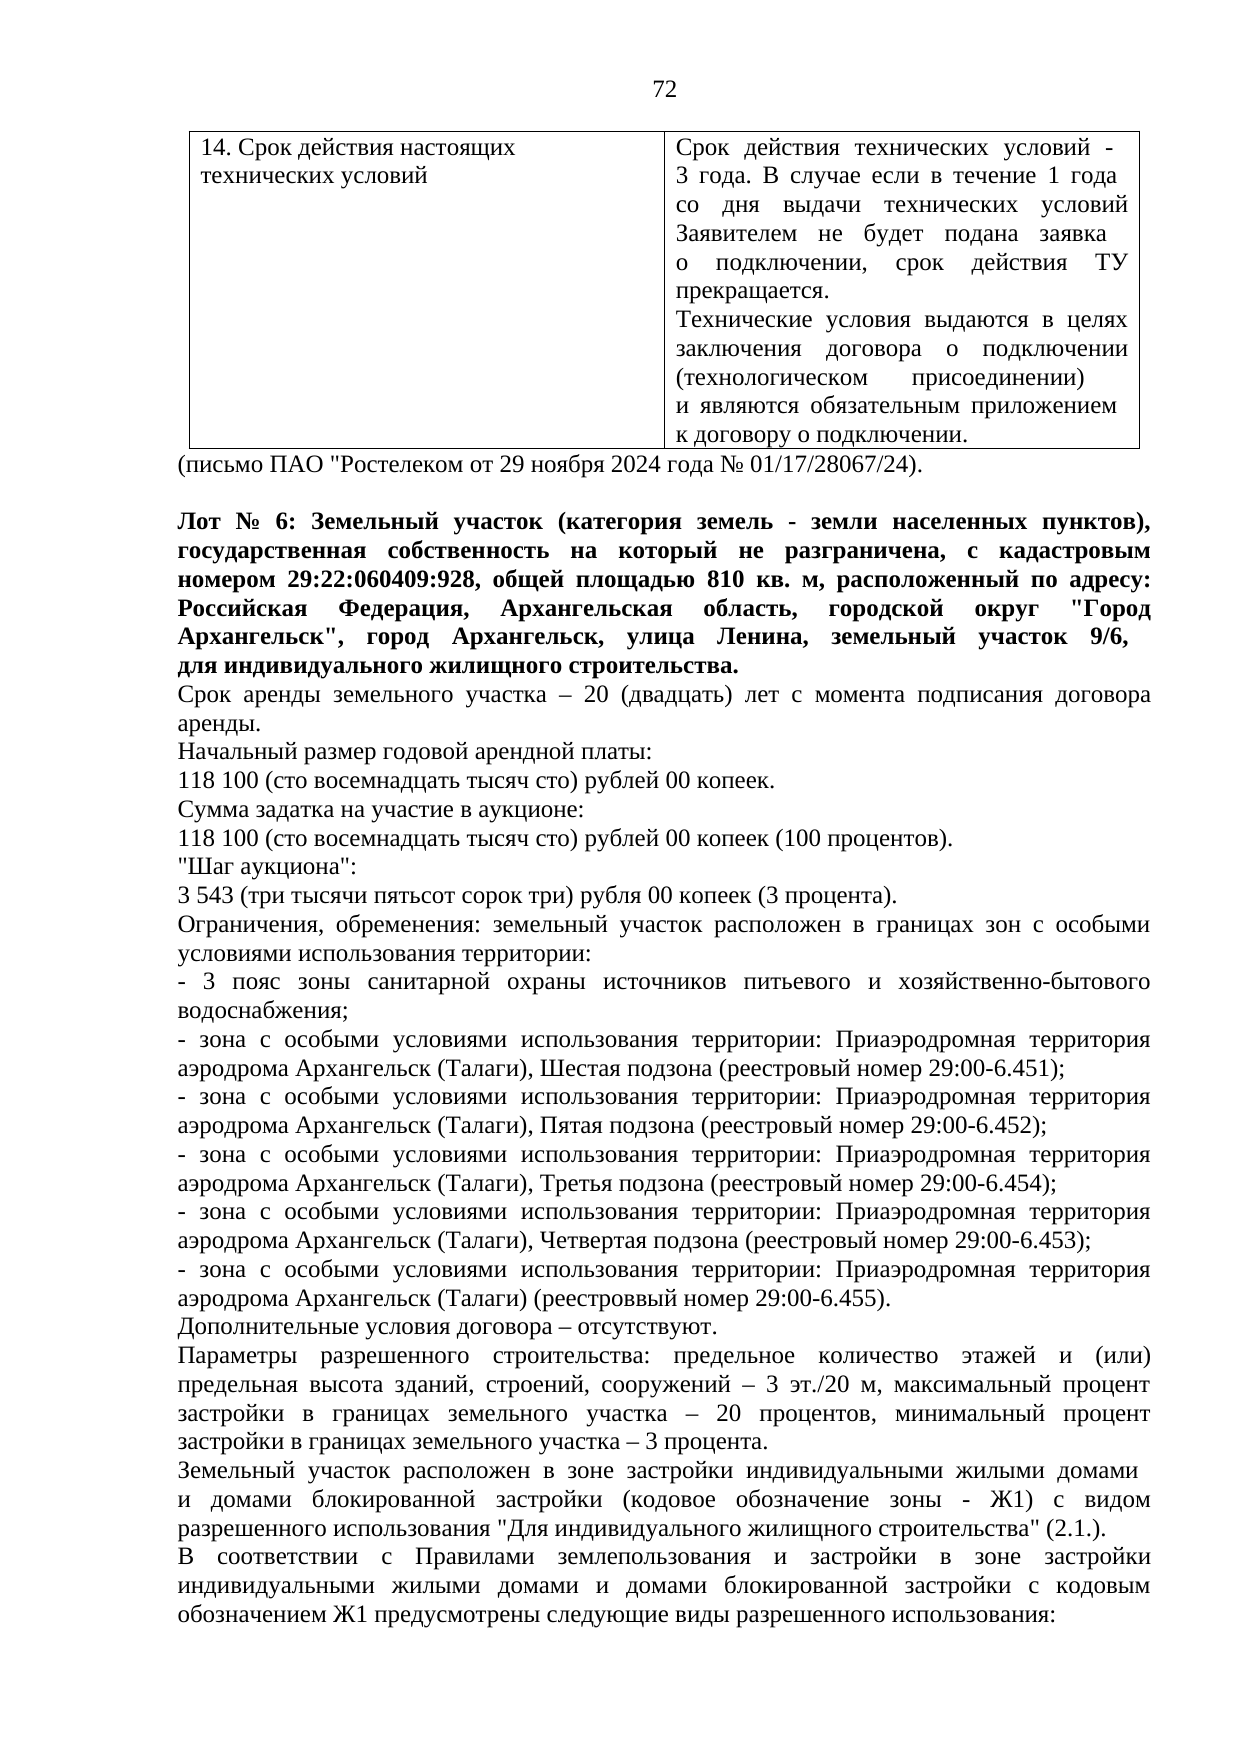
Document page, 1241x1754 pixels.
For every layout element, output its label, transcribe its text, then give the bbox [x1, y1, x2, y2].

text Начальный размер годовой арендной платы: [177, 736, 1152, 765]
text 118 100 (сто восемнадцать тысяч сто) рублей 00 копеек (100 процентов). [177, 823, 1152, 851]
text Лот № 6: Земельный участок (категория земель - земли населенных пунктов), государственная собственность на который не разграничена, с кадастровым номером 29:22:060409:928, общей площадью 810 кв. м, расположенный по адресу: Российская Федерация, Архангельская область, городской округ "Город Архангельск", город Архангельск, улица Ленина, земельный участок 9/6, для индивидуального жилищного строительства. [177, 506, 1152, 679]
text Срок аренды земельного участка – 20 (двадцать) лет с момента подписания договора аренды. [177, 679, 1152, 736]
text Ограничения, обременения: земельный участок расположен в границах зон с особыми условиями использования территории: [177, 909, 1152, 966]
text - 3 пояс зоны санитарной охраны источников питьевого и хозяйственно-бытового водоснабжения; [177, 966, 1152, 1024]
text Дополнительные условия договора – отсутствуют. [177, 1311, 1152, 1340]
text Параметры разрешенного строительства: предельное количество этажей и (или) предельная высота зданий, строений, сооружений – 3 эт./20 м, максимальный процент застройки в границах земельного участка – 20 процентов, минимальный процент застройки в границах земельного участка – 3 процента. [177, 1340, 1152, 1455]
text (письмо ПАО "Ростелеком от 29 ноября 2024 года № 01/17/28067/24). [177, 449, 1148, 478]
text - зона с особыми условиями использования территории: Приаэродромная территория аэродрома Архангельск (Талаги), Четвертая подзона (реестровый номер 29:00-6.453); [177, 1196, 1152, 1254]
text Земельный участок расположен в зоне застройки индивидуальными жилыми домами и домами блокированной застройки (кодовое обозначение зоны - Ж1) с видом разрешенного использования "Для индивидуального жилищного строительства" (2.1.). [177, 1455, 1152, 1541]
text 3 543 (три тысячи пятьсот сорок три) рубля 00 копеек (3 процента). [177, 880, 1152, 909]
text - зона с особыми условиями использования территории: Приаэродромная территория аэродрома Архангельск (Талаги), Третья подзона (реестровый номер 29:00-6.454); [177, 1139, 1152, 1196]
text - зона с особыми условиями использования территории: Приаэродромная территория аэродрома Архангельск (Талаги) (реестроввый номер 29:00-6.455). [177, 1254, 1152, 1311]
table_cell 14. Срок действия настоящих технических условий [190, 132, 664, 448]
table_cell Срок действия технических условий - 3 года. В случае если в течение 1 года со дня выдачи технических условий Заявителем не будет подана заявка о подключении, срок действия ТУ прекращается. Технические условия выдаются в целях заключения договора о подключении (технологическом присоединении) и являются обязательным приложением к договору о подключении. [665, 132, 1139, 448]
text "Шаг аукциона": [177, 851, 1152, 880]
text 118 100 (сто восемнадцать тысяч сто) рублей 00 копеек. [177, 765, 1152, 794]
text - зона с особыми условиями использования территории: Приаэродромная территория аэродрома Архангельск (Талаги), Шестая подзона (реестровый номер 29:00-6.451); [177, 1024, 1152, 1081]
text Сумма задатка на участие в аукционе: [177, 794, 1152, 823]
text - зона с особыми условиями использования территории: Приаэродромная территория аэродрома Архангельск (Талаги), Пятая подзона (реестровый номер 29:00-6.452); [177, 1081, 1152, 1139]
text В соответствии с Правилами землепользования и застройки в зоне застройки индивидуальными жилыми домами и домами блокированной застройки с кодовым обозначением Ж1 предусмотрены следующие виды разрешенного использования: [177, 1541, 1152, 1628]
